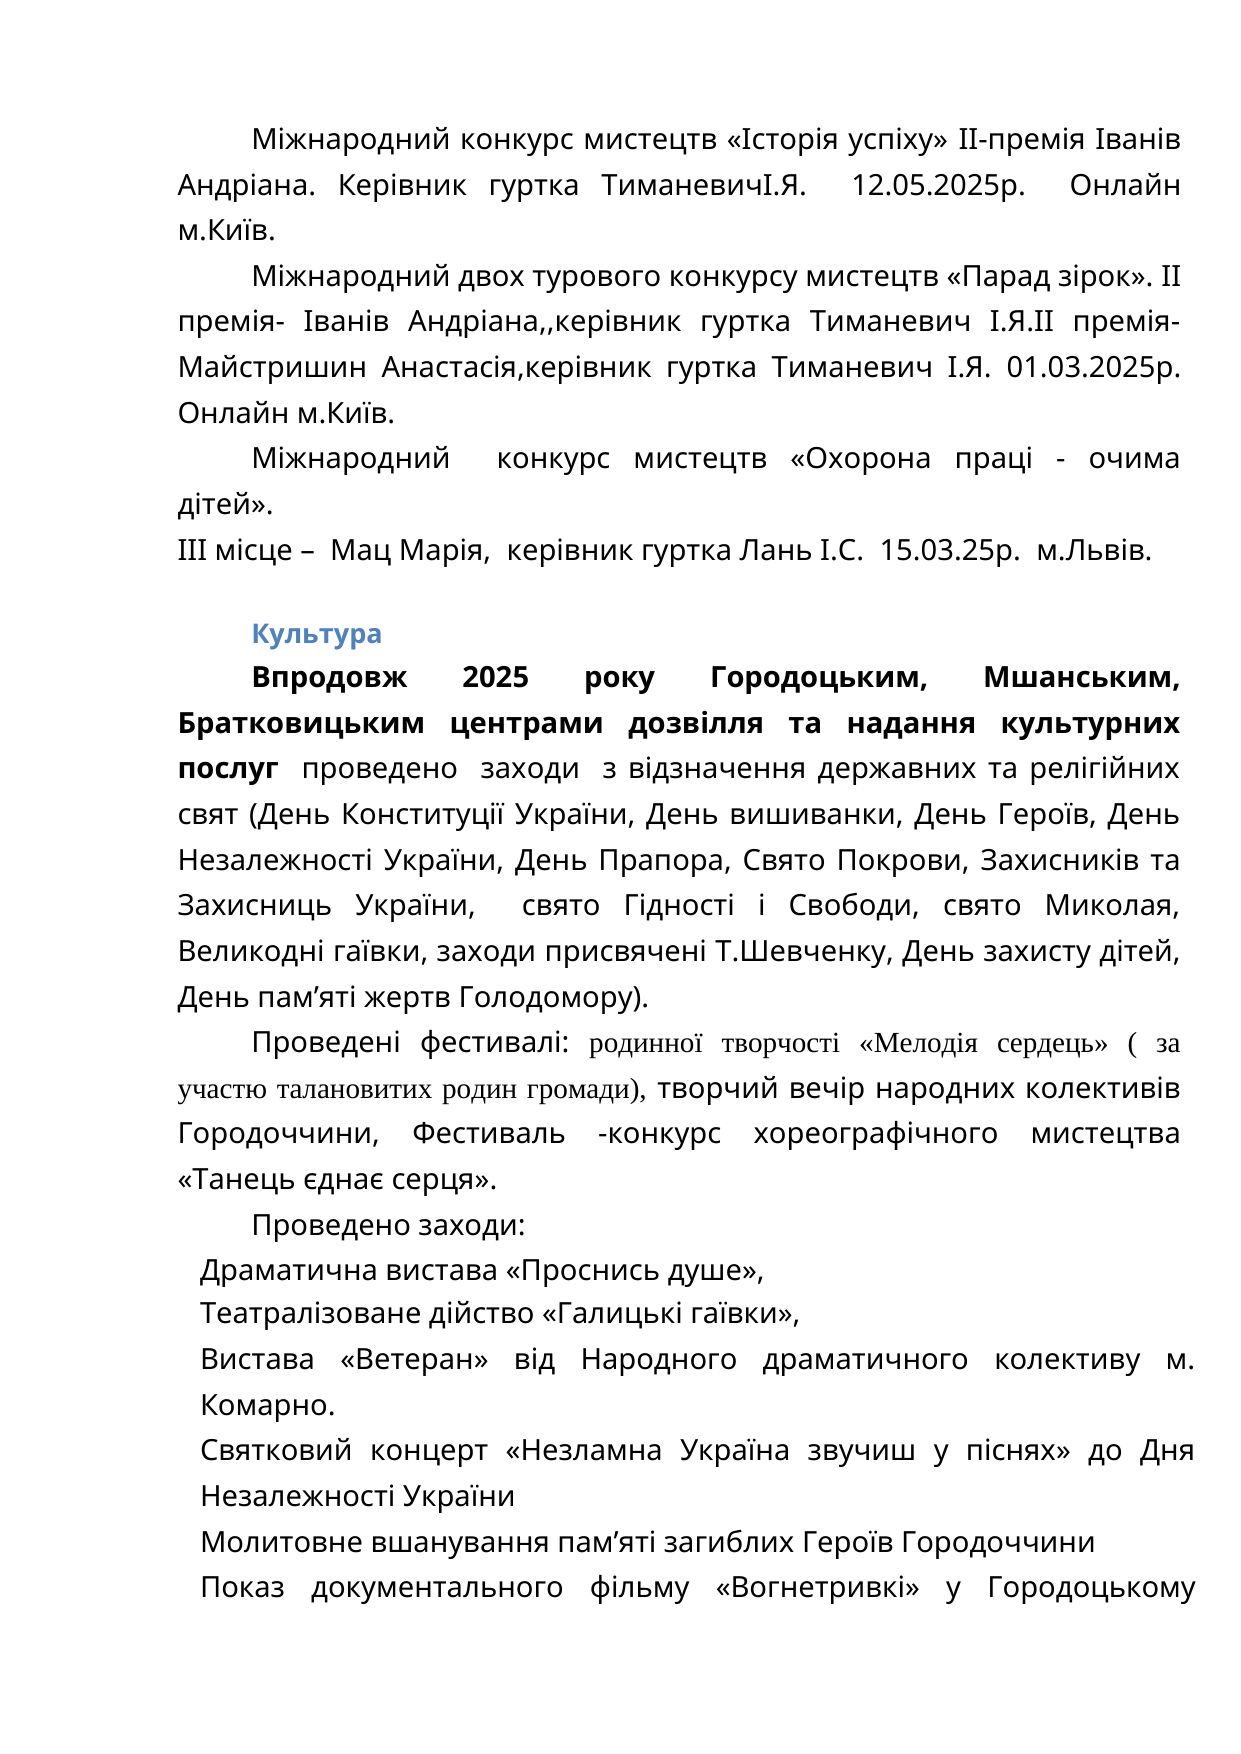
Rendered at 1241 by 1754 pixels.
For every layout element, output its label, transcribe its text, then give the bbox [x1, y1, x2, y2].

text Проведено заходи: [177, 1204, 1181, 1244]
text ІІІ місце – Мац Марія, керівник гуртка Лань І.С. 15.03.25р. м.Львів. [177, 529, 1181, 568]
text Міжнародний конкурс мистецтв «Історія успіху» ІІ-премія Іванів Андріана. Керівник гуртка ТиманевичІ.Я. 12.05.2025р. Онлайн м.Київ. [177, 118, 1181, 249]
table_header Драматична вистава «Проснись душе», [189, 1250, 1207, 1293]
text Проведені фестивалі: родинної творчості «Мелодія сердець» ( за участю талановитих родин громади), творчий вечір народних колективів Городоччини, Фестиваль -конкурс хореографічного мистецтва «Танець єднає серця». [177, 1021, 1181, 1198]
text Міжнародний двох турового конкурсу мистецтв «Парад зірок». ІІ премія- Іванів Андріана,,керівник гуртка Тиманевич І.Я.ІІ премія- Майстришин Анастасія,керівник гуртка Тиманевич І.Я. 01.03.2025р. Онлайн м.Київ. [177, 255, 1181, 432]
text Впродовж 2025 року Городоцьким, Мшанським, Братковицьким центрами дозвілля та надання культурних послуг проведено заходи з відзначення державних та релігійних свят (День Конституції України, День вишиванки, День Героїв, День Незалежності України, День Прапора, Свято Покрови, Захисників та Захисниць України, свято Гідності і Свободи, свято Миколая, Великодні гаївки, заходи присвячені Т.Шевченку, День захисту дітей, День пам’яті жертв Голодомору). [177, 656, 1181, 1016]
text Культура [177, 614, 1181, 651]
text Міжнародний конкурс мистецтв «Охорона праці - очима дітей». [177, 437, 1181, 523]
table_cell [189, 1293, 1207, 1606]
